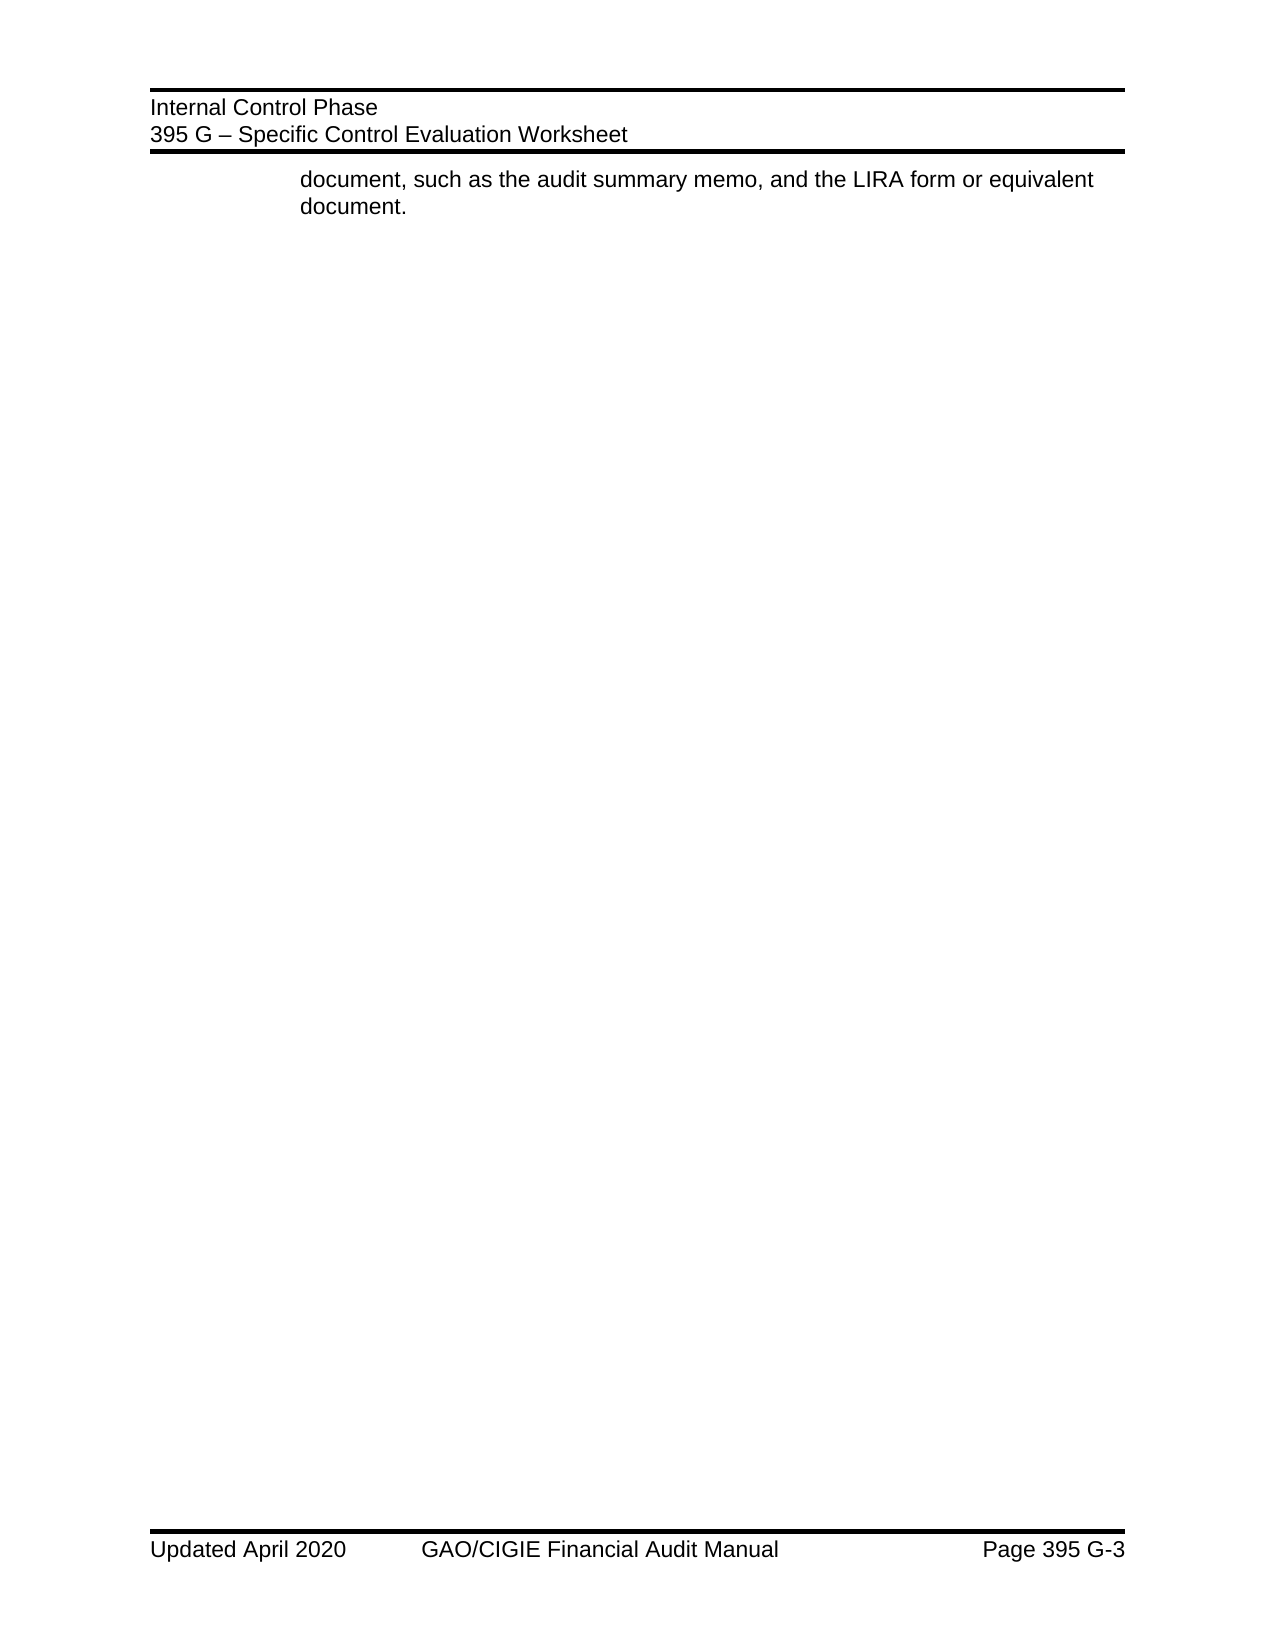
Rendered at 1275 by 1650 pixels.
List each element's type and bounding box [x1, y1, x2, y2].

text [225, 166, 1125, 219]
